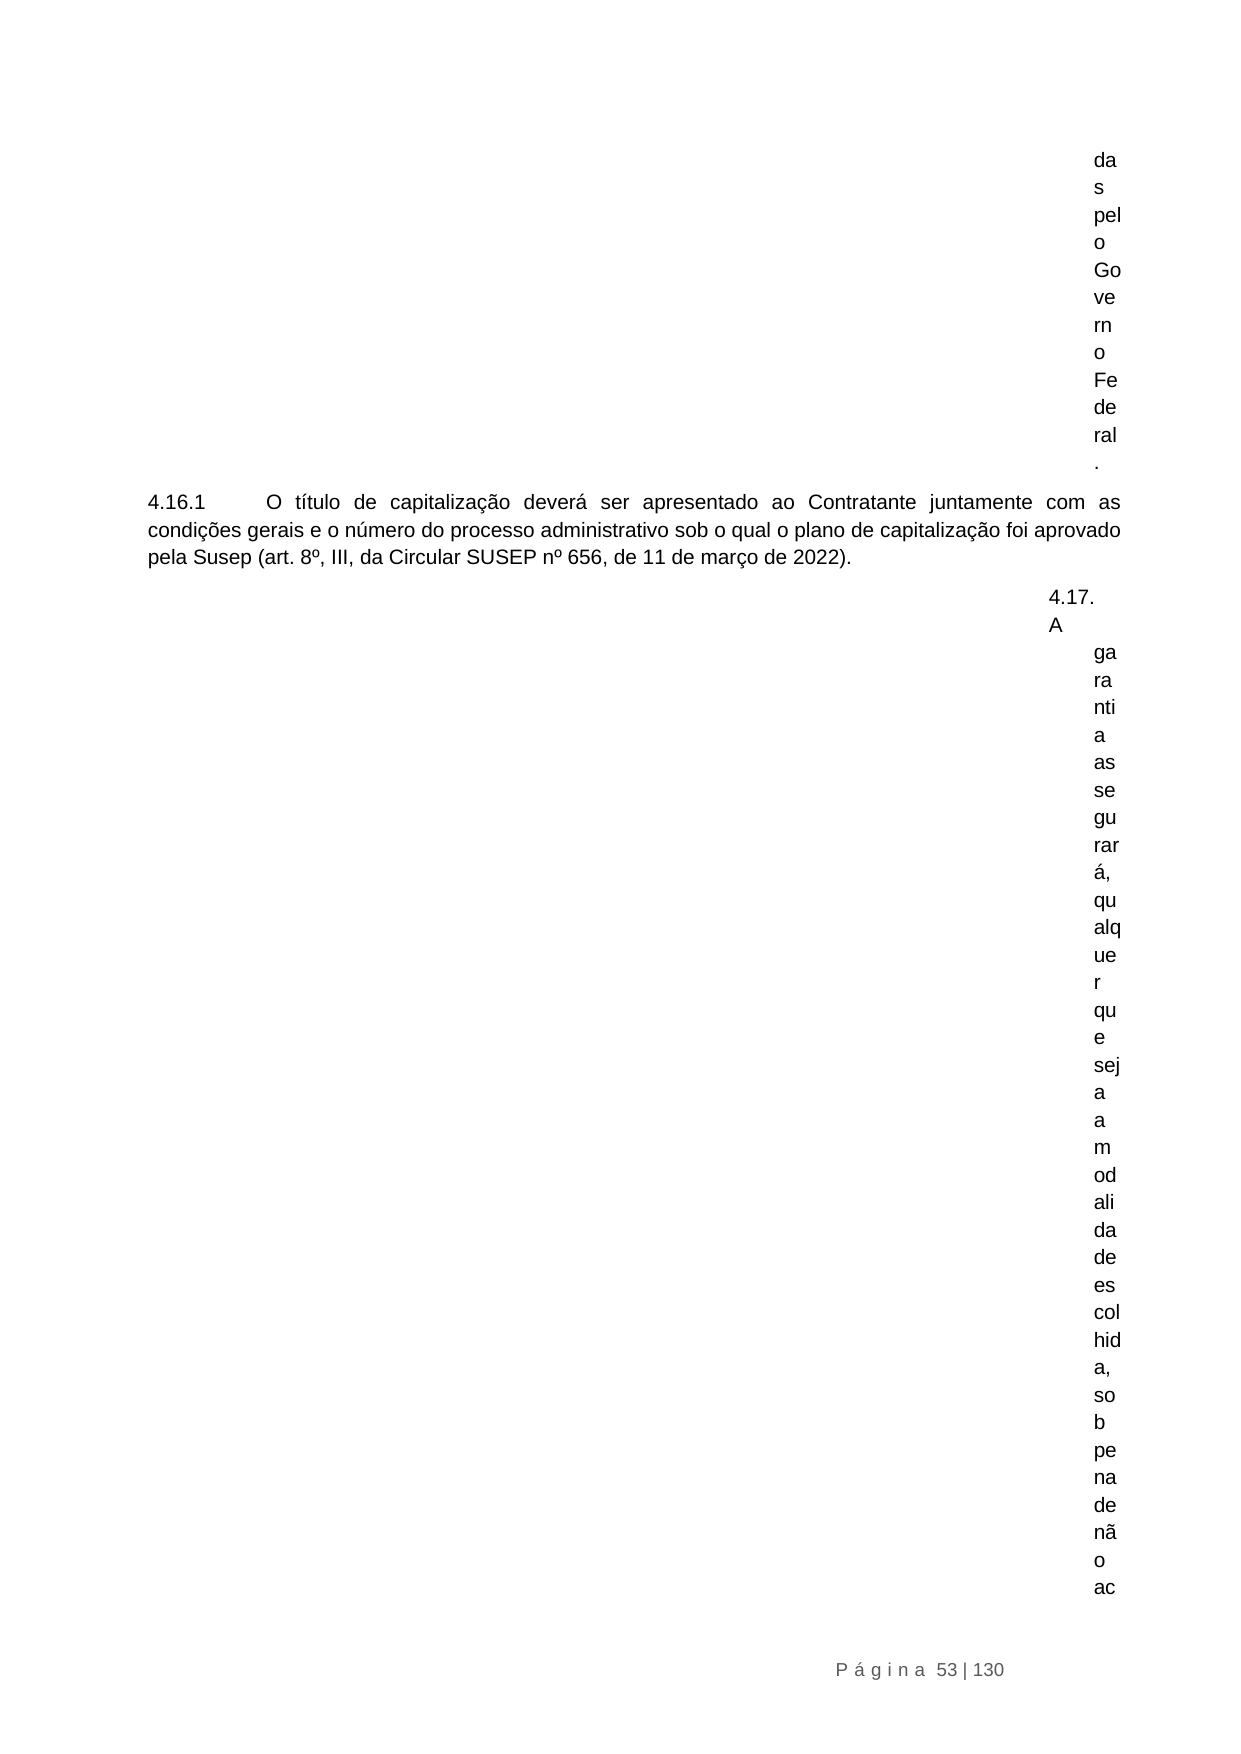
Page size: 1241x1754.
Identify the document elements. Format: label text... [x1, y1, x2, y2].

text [1048, 585, 1122, 1599]
list O título de capitalização deverá ser apresentado ao Contratante juntamente com as condições gerais e o número do processo administrativo sob o qual o plano de capitalização foi aprovado pela Susep (art. 8º, III, da Circular SUSEP nº 656, de 11 de março de 2022). [148, 490, 1122, 569]
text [1048, 148, 1122, 474]
